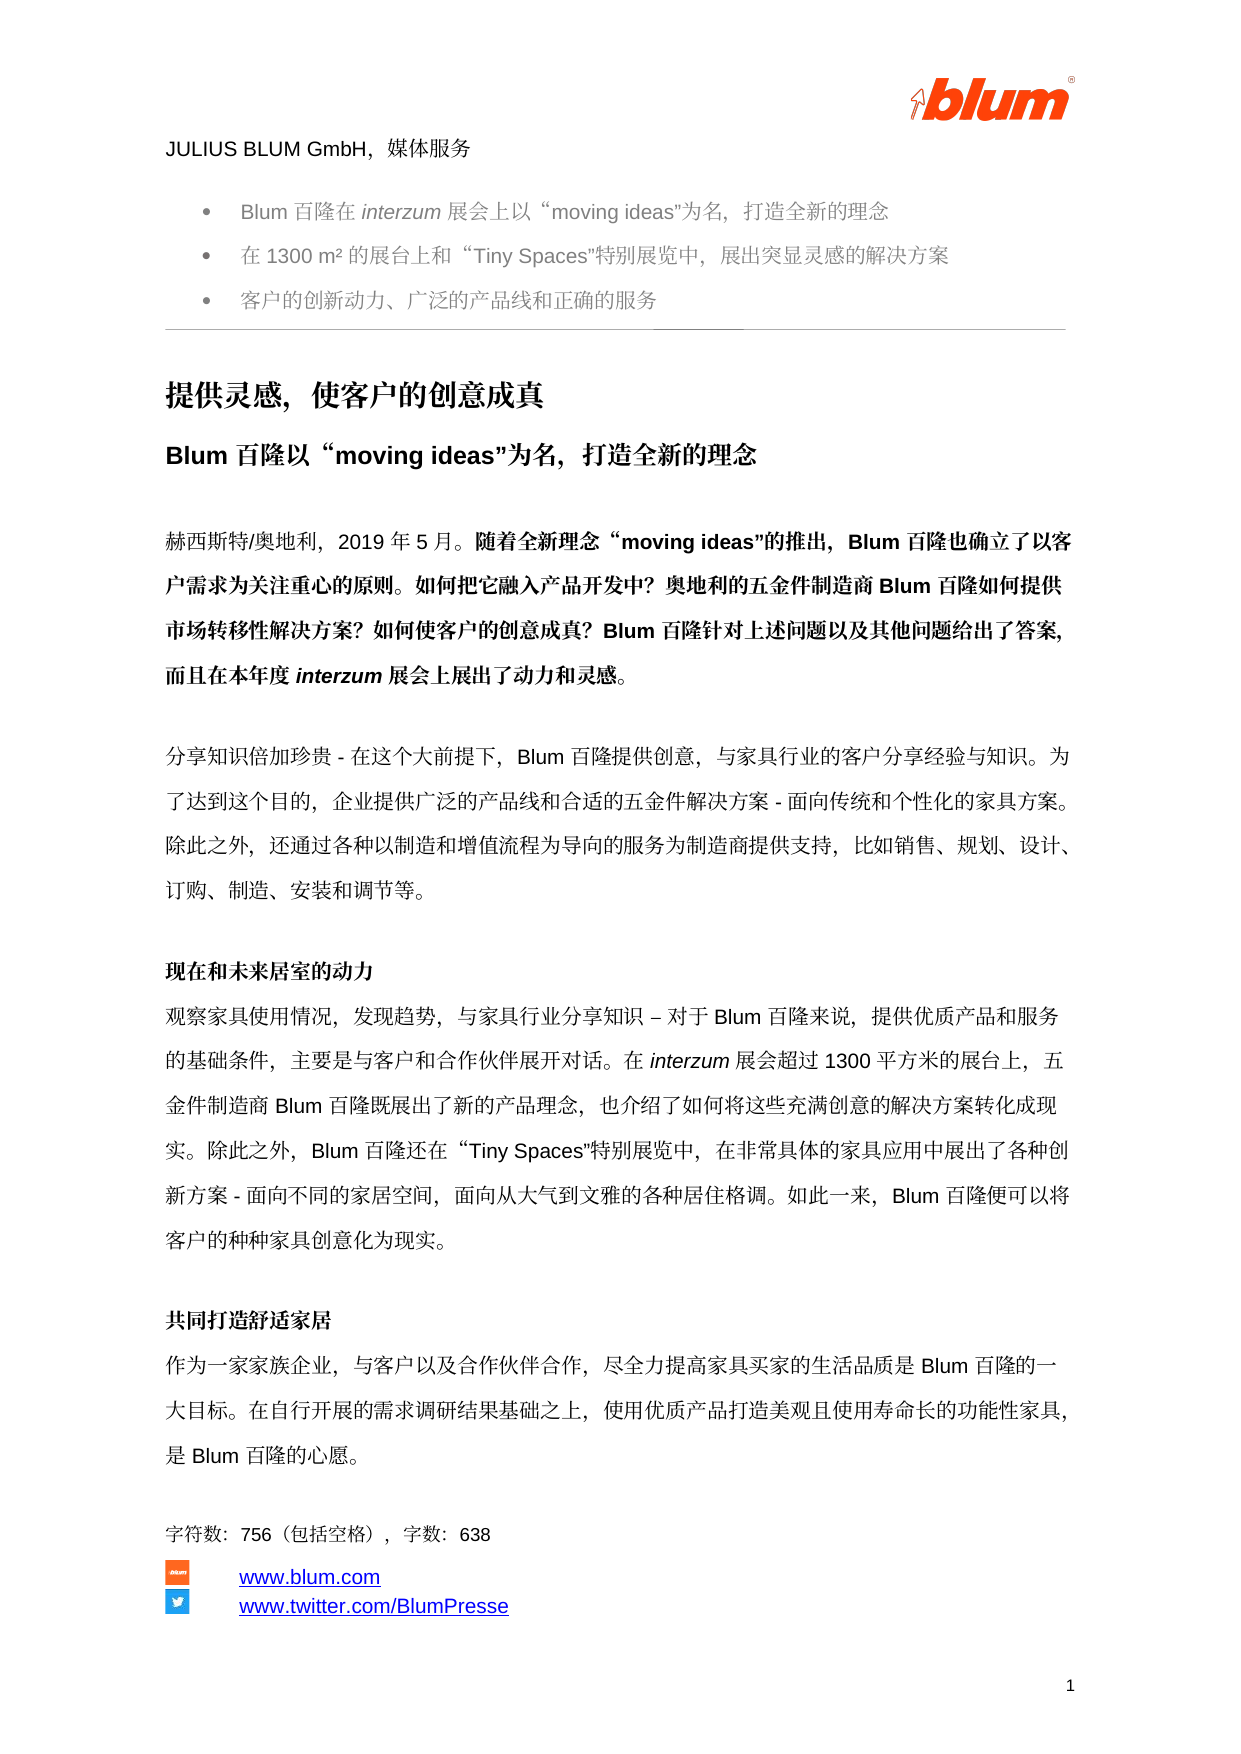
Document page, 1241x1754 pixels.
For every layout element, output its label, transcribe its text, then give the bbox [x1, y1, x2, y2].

picture [165, 1560, 190, 1585]
picture [910, 76, 1075, 121]
text 分享知识倍加珍贵 - 在这个大前提下，Blum 百隆提供创意，与家具行业的客户分享经验与知识。为了达到这个目的，企业提供广泛的产品线和合适的五金件解决方案 - 面向传统和个性化的家具方案。除此之外，还通过各种以制造和增值流程为导向的服务为制造商提供支持，比如销售、规划、设计、订购、制造、安装和调节等。 [165, 740, 1075, 904]
text 赫西斯特/奥地利，2019 年 5 月。随着全新理念“moving ideas”的推出，Blum 百隆也确立了以客户需求为关注重心的原则。如何把它融入产品开发中？奥地利的五金件制造商 Blum 百隆如何提供市场转移性解决方案？如何使客户的创意成真？Blum 百隆针对上述问题以及其他问题给出了答案，而且在本年度 interzum 展会上展出了动力和灵感。 [165, 525, 1075, 689]
list Blum 百隆在 interzum 展会上以“moving ideas”为名，打造全新的理念 [203, 195, 1075, 225]
text 字符数：756（包括空格），字数：638 [165, 1520, 1075, 1547]
text 现在和未来居室的动力 观察家具使用情况，发现趋势，与家具行业分享知识 – 对于 Blum 百隆来说，提供优质产品和服务的基础条件，主要是与客户和合作伙伴展开对话。在 interzum 展会超过 1300 平方米的展台上，五金件制造商 Blum 百隆既展出了新的产品理念，也介绍了如何将这些充满创意的解决方案转化成现实。除此之外，Blum 百隆还在“Tiny Spaces”特别展览中，在非常具体的家具应用中展出了各种创新方案 - 面向不同的家居空间，面向从大气到文雅的各种居住格调。如此一来，Blum 百隆便可以将客户的种种家具创意化为现实。 [165, 955, 1075, 1254]
list 在 1300 m² 的展台上和“Tiny Spaces”特别展览中，展出突显灵感的解决方案 [203, 240, 1072, 270]
text 提供灵感，使客户的创意成真 [165, 373, 1075, 414]
text 共同打造舒适家居 作为一家家族企业，与客户以及合作伙伴合作，尽全力提高家具买家的生活品质是 Blum 百隆的一大目标。在自行开展的需求调研结果基础之上，使用优质产品打造美观且使用寿命长的功能性家具，是 Blum 百隆的心愿。 [165, 1305, 1075, 1469]
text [165, 1560, 1075, 1619]
list 客户的创新动力、广泛的产品线和正确的服务 [203, 285, 1075, 314]
picture [165, 1589, 190, 1614]
text Blum 百隆以“moving ideas”为名，打造全新的理念 [165, 435, 1075, 471]
